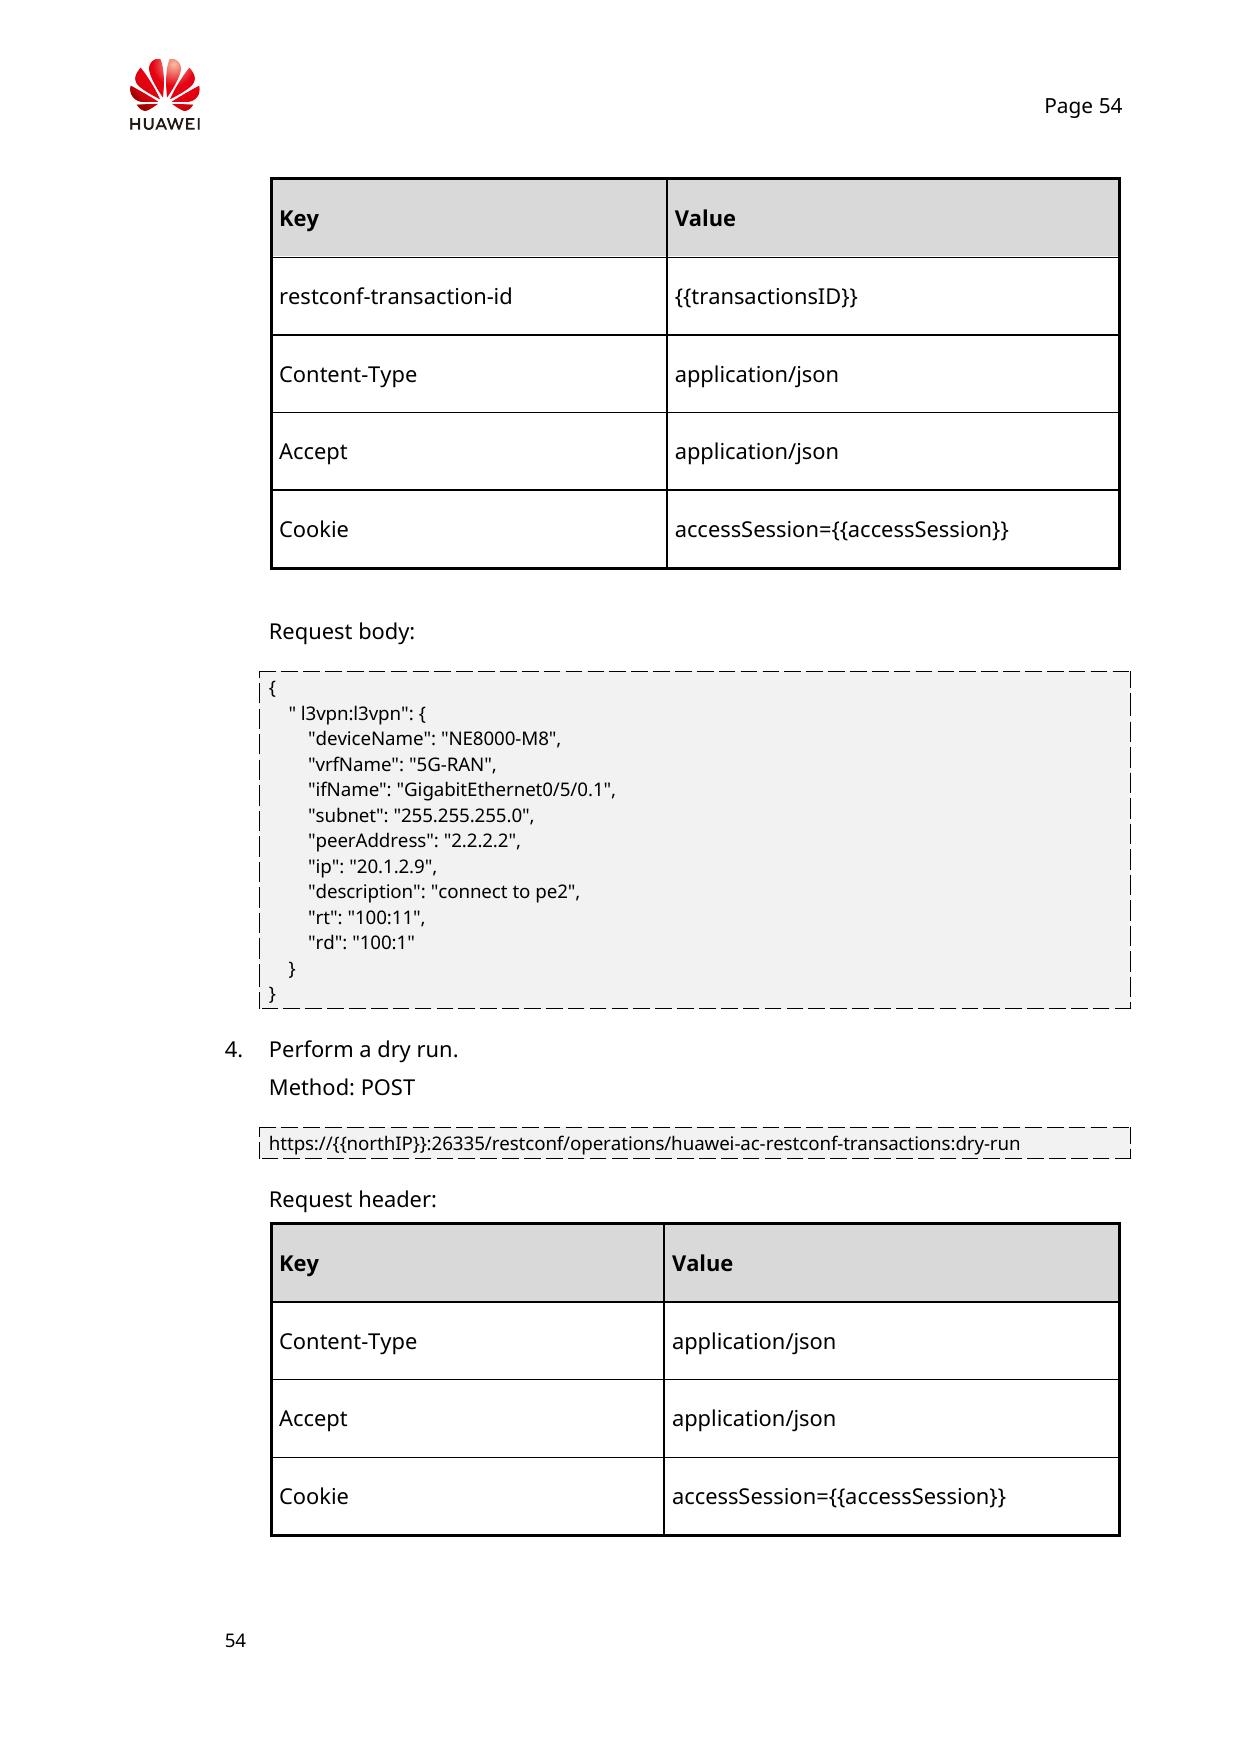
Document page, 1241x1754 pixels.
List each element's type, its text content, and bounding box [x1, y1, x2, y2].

list "peerAddress": "2.2.2.2", [259, 824, 1131, 850]
table_cell application/json [668, 413, 1118, 489]
list "ip": "20.1.2.9", [259, 850, 1131, 875]
table_cell accessSession={{accessSession}} [665, 1458, 1118, 1534]
table_cell application/json [668, 336, 1118, 412]
table_cell Content-Type [273, 1303, 663, 1379]
text Perform a dry run. [224, 1034, 1122, 1064]
list "deviceName": "NE8000-M8", [259, 722, 1131, 748]
table_cell Accept [273, 1380, 663, 1456]
table_cell restconf-transaction-id [273, 258, 666, 334]
list "rt": "100:11", [259, 901, 1131, 926]
list Request header: [269, 1184, 1122, 1214]
list https://{{northIP}}:26335/restconf/operations/huawei-ac-restconf-transactions:dry-run [259, 1127, 1131, 1159]
list Method: POST [269, 1072, 1122, 1102]
table_cell Cookie [273, 491, 666, 567]
list "rd": "100:1" [259, 926, 1131, 952]
list } [259, 952, 1131, 977]
table_cell Cookie [273, 1458, 663, 1534]
list "subnet": "255.255.255.0", [259, 799, 1131, 824]
table_header Value [668, 180, 1118, 256]
table_cell application/json [665, 1303, 1118, 1379]
table_cell Content-Type [273, 336, 666, 412]
list } [259, 977, 1131, 1009]
picture [130, 59, 200, 130]
table_cell application/json [665, 1380, 1118, 1456]
table_header Key [273, 180, 666, 256]
list "description": "connect to pe2", [259, 875, 1131, 901]
table_header Value [665, 1225, 1118, 1301]
list " l3vpn:l3vpn": { [259, 697, 1131, 722]
table_cell {{transactionsID}} [668, 258, 1118, 334]
table_cell Accept [273, 413, 666, 489]
list Request body: [269, 616, 1122, 646]
list "ifName": "GigabitEthernet0/5/0.1", [259, 773, 1131, 799]
table_header Key [273, 1225, 663, 1301]
table_cell accessSession={{accessSession}} [668, 491, 1118, 567]
list { [259, 671, 1131, 697]
list "vrfName": "5G-RAN", [259, 748, 1131, 773]
